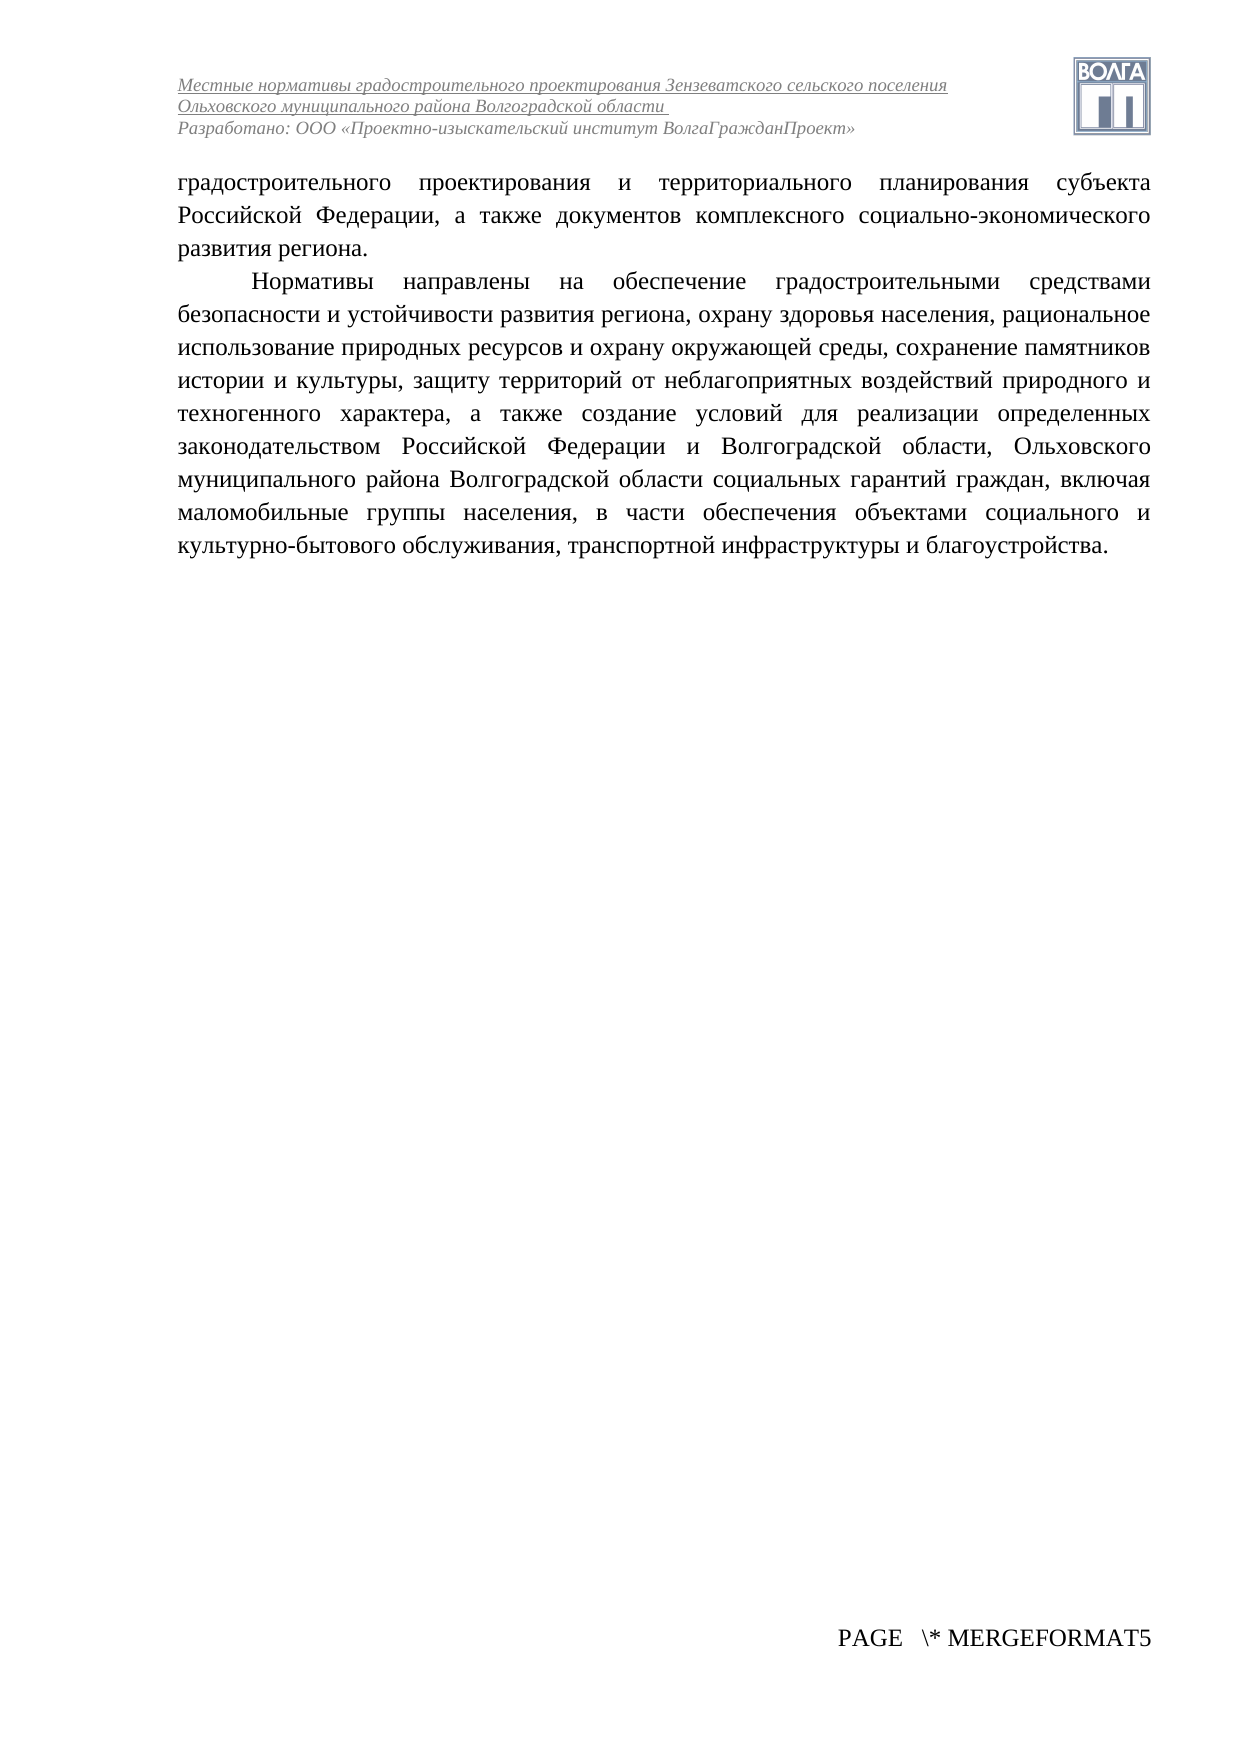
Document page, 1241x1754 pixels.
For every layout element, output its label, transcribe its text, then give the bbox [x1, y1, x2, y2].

picture [1073, 57, 1155, 141]
text Нормативы направлены на обеспечение градостроительными средствами безопасности и устойчивости развития региона, охрану здоровья населения, рациональное использование природных ресурсов и охрану окружающей среды, сохранение памятников истории и культуры, защиту территорий от неблагоприятных воздействий природного и техногенного характера, а также создание условий для реализации определенных законодательством Российской Федерации и Волгоградской области, Ольховского муниципального района Волгоградской области социальных гарантий граждан, включая маломобильные группы населения, в части обеспечения объектами социального и культурно-бытового обслуживания, транспортной инфраструктуры и благоустройства. [177, 266, 1152, 559]
